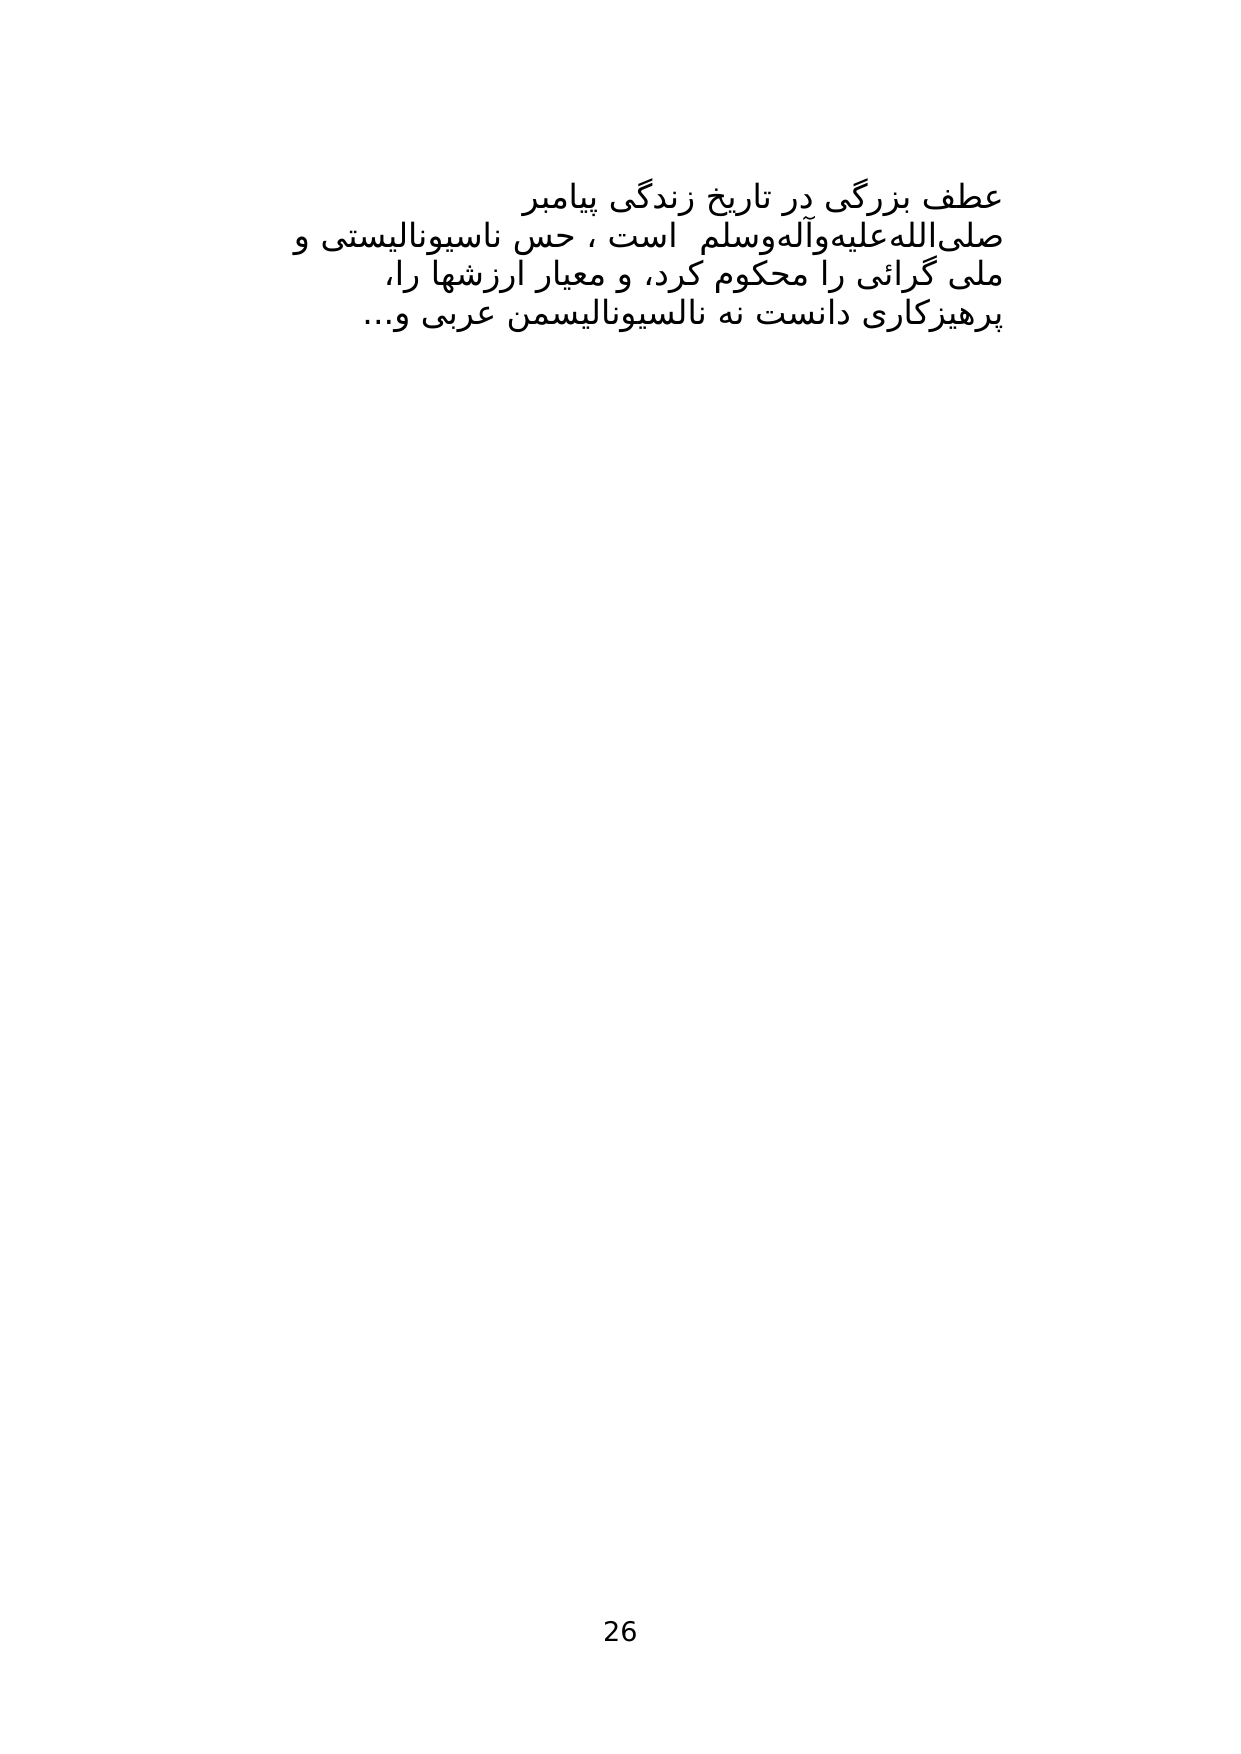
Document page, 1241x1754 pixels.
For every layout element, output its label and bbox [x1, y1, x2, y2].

text [236, 177, 1004, 333]
